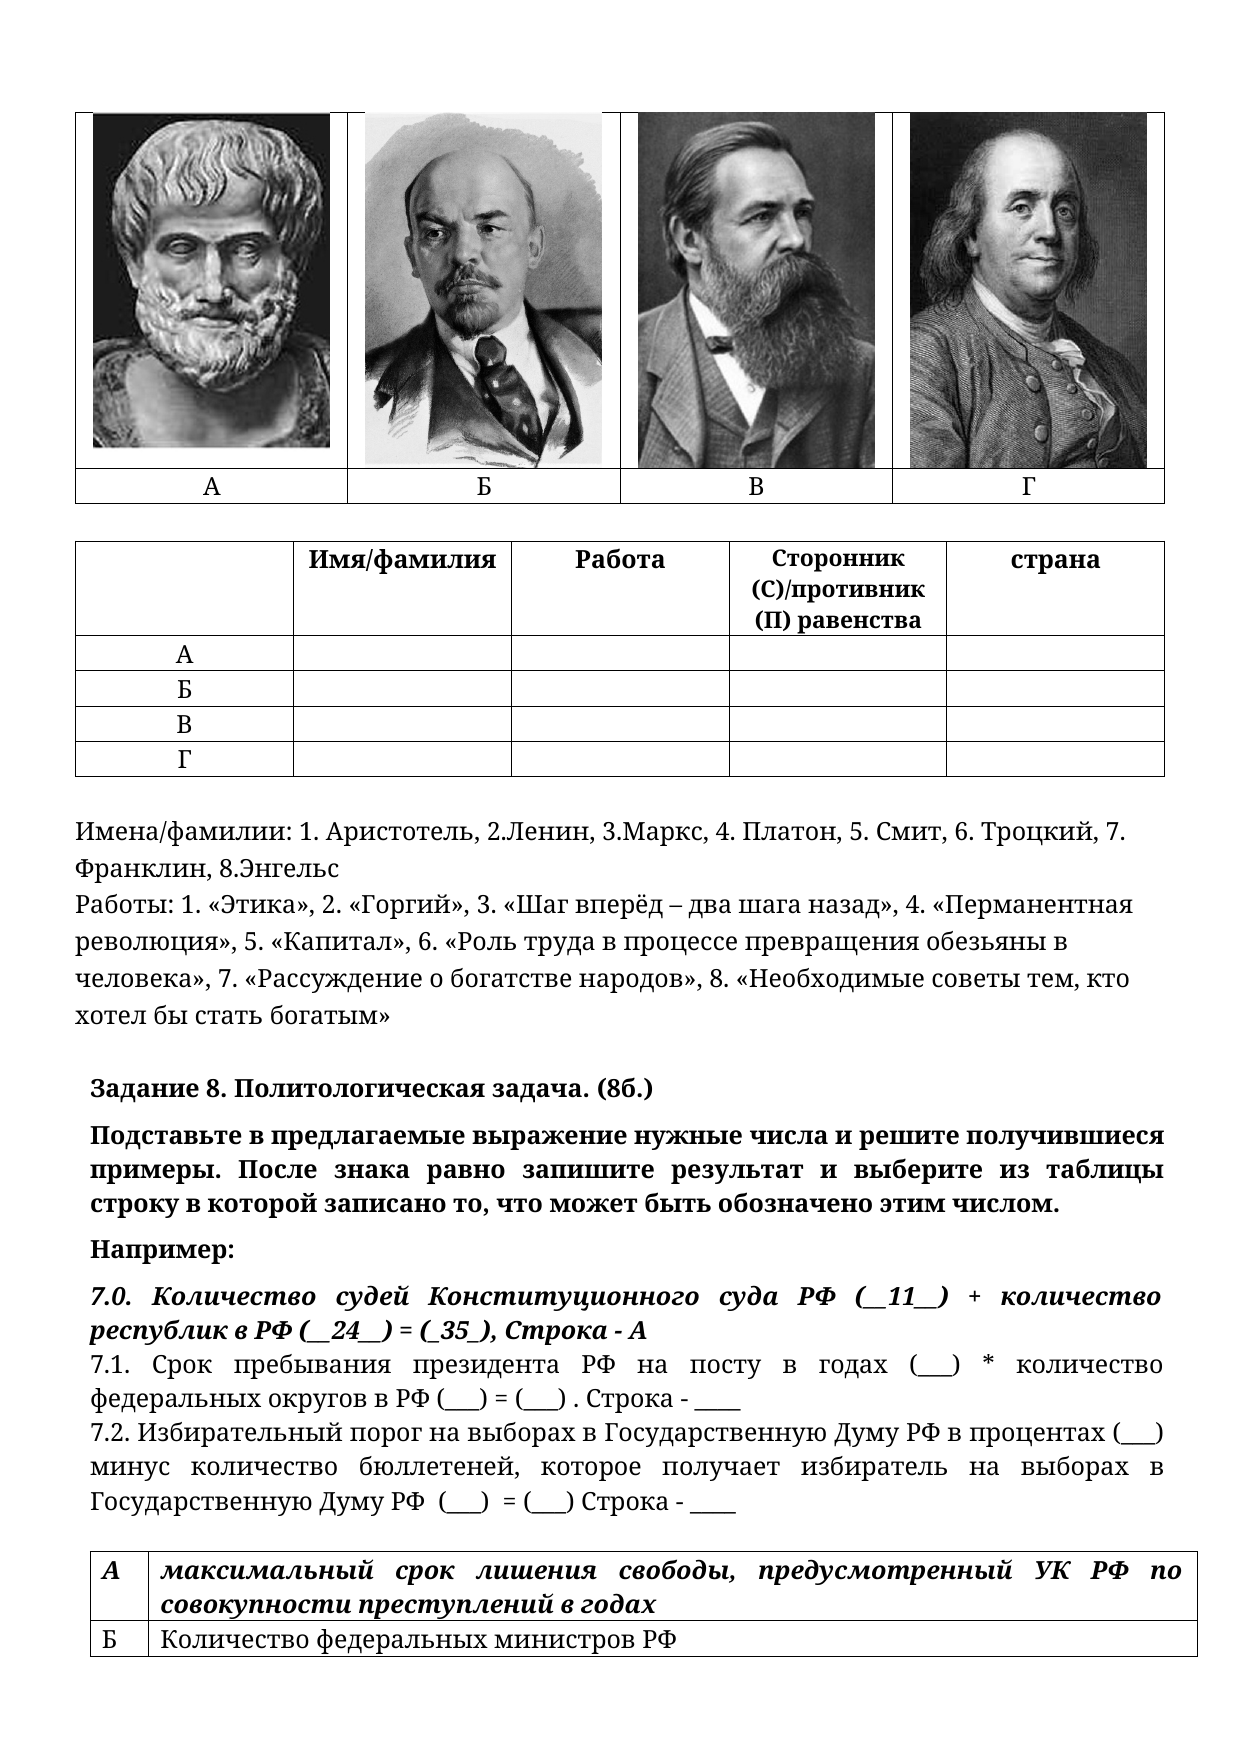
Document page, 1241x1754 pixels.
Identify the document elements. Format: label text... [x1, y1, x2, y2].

table_cell В [76, 707, 293, 741]
table_header [76, 113, 93, 468]
table_cell [947, 671, 1164, 706]
table_header [893, 113, 910, 468]
table_header [602, 113, 620, 468]
table_cell [947, 742, 1164, 776]
table_cell Количество федеральных министров РФ [149, 1621, 1197, 1656]
table_cell Б [348, 469, 620, 503]
table_cell [294, 636, 511, 670]
table_cell А [76, 469, 347, 503]
picture [365, 112, 602, 468]
table_header Имя/фамилия [294, 542, 511, 635]
text 7.2. Избирательный порог на выборах в Государственную Думу РФ в процентах (___) минус количество бюллетеней, которое получает избиратель на выборах в Государственную Думу РФ (___) = (___) Строка - ____ [90, 1415, 1165, 1517]
table_header [330, 113, 347, 468]
table_cell А [76, 636, 293, 670]
table_cell [947, 636, 1164, 670]
table_cell [512, 742, 729, 776]
text 7.1. Срок пребывания президента РФ на посту в годах (___) * количество федеральных округов в РФ (___) = (___) . Строка - ____ [90, 1347, 1165, 1415]
text Имена/фамилии: 1. Аристотель, 2.Ленин, 3.Маркс, 4. Платон, 5. Смит, 6. Троцкий, 7. Франклин, 8.Энгельс [75, 813, 1165, 884]
table_cell Г [893, 469, 1164, 503]
table_cell [730, 636, 946, 670]
text Подставьте в предлагаемые выражение нужные числа и решите получившиеся примеры. После знака равно запишите результат и выберите из таблицы строку в которой записано то, что может быть обозначено этим числом. [90, 1117, 1165, 1220]
table_header А [91, 1552, 148, 1620]
text Работы: 1. «Этика», 2. «Горгий», 3. «Шаг вперёд – два шага назад», 4. «Перманентная революция», 5. «Капитал», 6. «Роль труда в процессе превращения обезьяны в человека», 7. «Рассуждение о богатстве народов», 8. «Необходимые советы тем, кто хотел бы стать богатым» [75, 887, 1165, 1031]
text Задание 8. Политологическая задача. (8б.) [90, 1071, 1165, 1105]
table_header [621, 113, 638, 468]
table_cell [294, 671, 511, 706]
table_cell Б [91, 1621, 148, 1656]
table_header Работа [512, 542, 729, 635]
table_cell [512, 707, 729, 741]
text 7.0. Количество судей Конституционного суда РФ (__11__) + количество республик в РФ (__24__) = (_35_), Строка - А [90, 1279, 1165, 1347]
table_cell [512, 636, 729, 670]
table_cell Б [76, 671, 293, 706]
table_cell Г [76, 742, 293, 776]
table_header [1147, 113, 1164, 468]
table_header страна [947, 542, 1164, 635]
table_cell [730, 742, 946, 776]
picture [638, 112, 875, 468]
table_cell [730, 671, 946, 706]
table_cell [947, 707, 1164, 741]
table_cell В [621, 469, 892, 503]
table_cell [294, 707, 511, 741]
table_cell [512, 671, 729, 706]
table_cell [294, 742, 511, 776]
table_header [875, 113, 892, 468]
picture [93, 112, 330, 468]
text Например: [90, 1232, 1165, 1266]
picture [910, 112, 1147, 468]
table_header [348, 113, 365, 468]
table_header [76, 542, 293, 635]
table_header Сторонник (С)/противник (П) равенства [730, 542, 946, 635]
table_cell [730, 707, 946, 741]
table_header максимальный срок лишения свободы, предусмотренный УК РФ по совокупности преступлений в годах [149, 1552, 1197, 1620]
